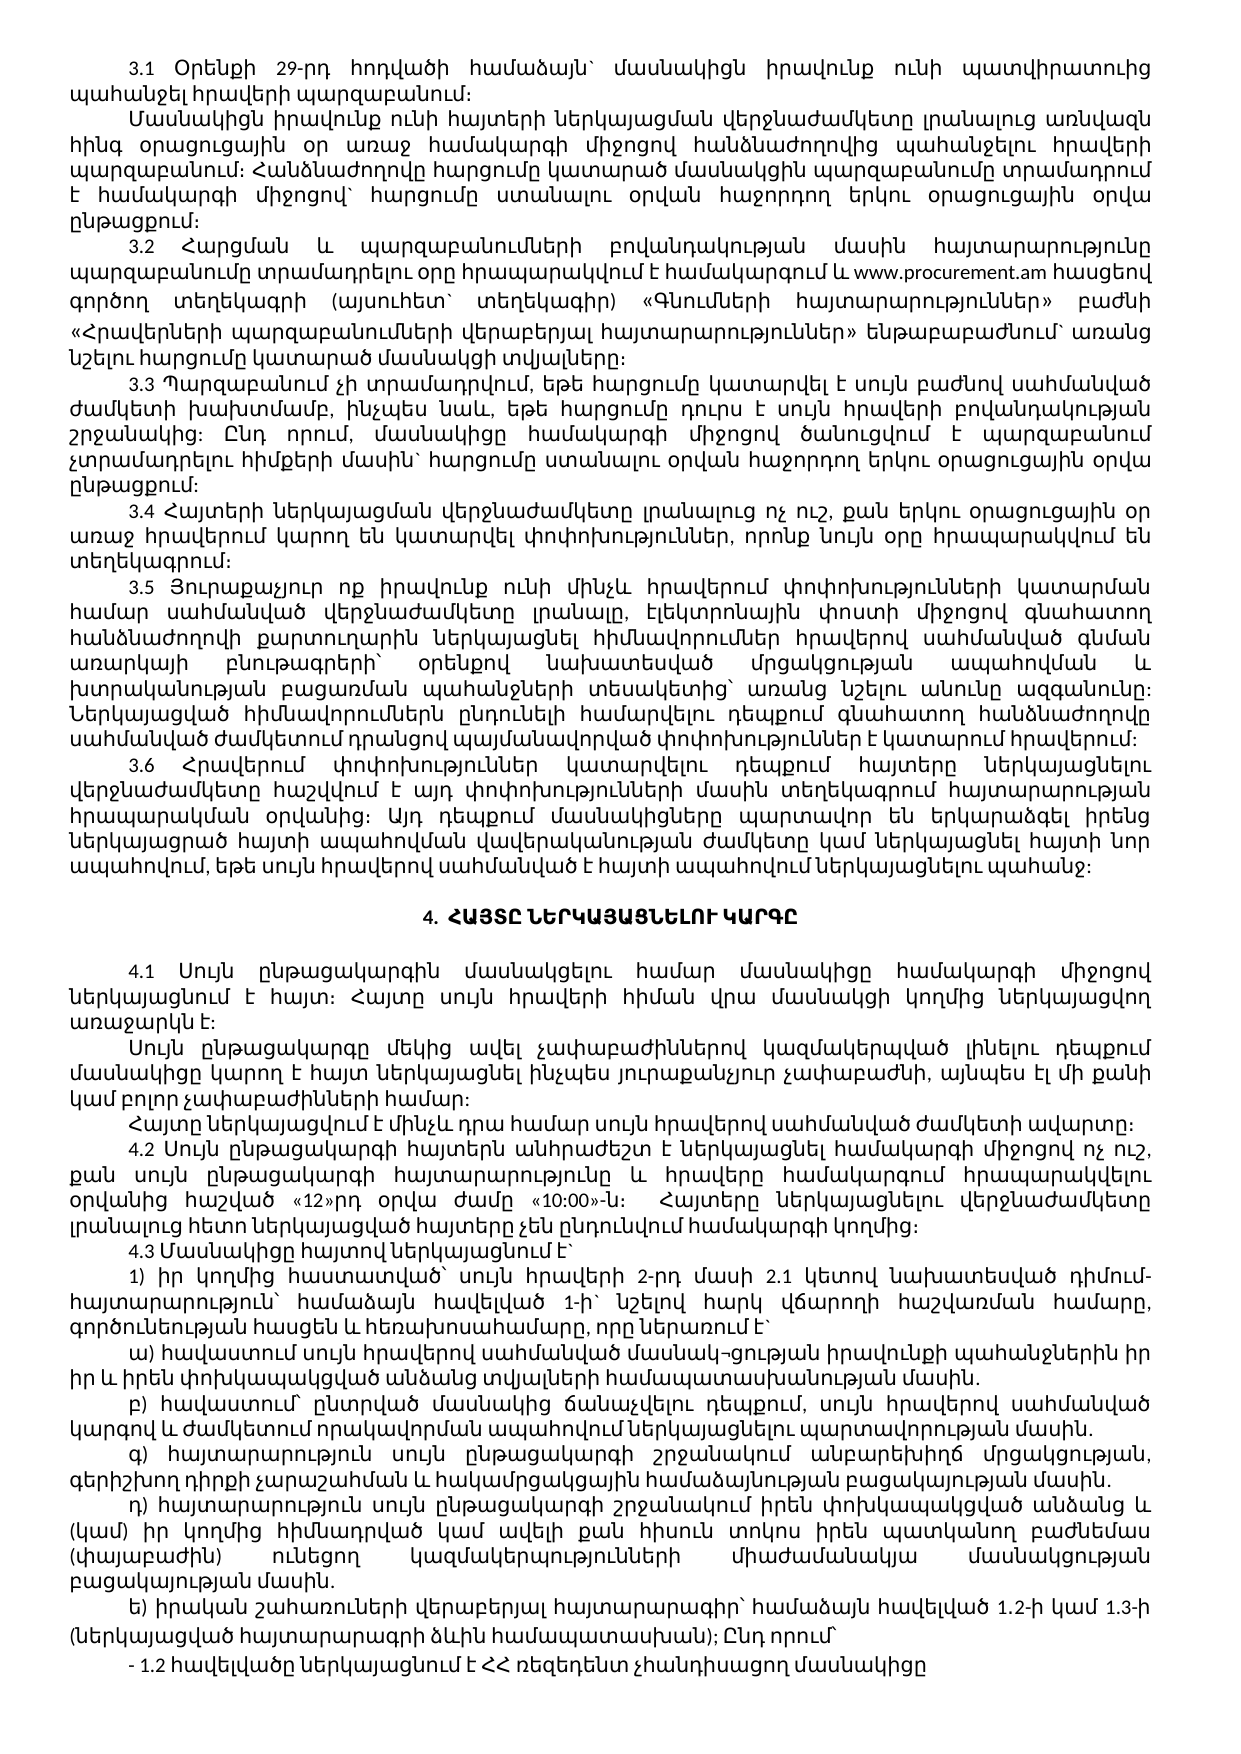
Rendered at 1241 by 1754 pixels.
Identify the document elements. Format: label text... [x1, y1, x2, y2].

text 1) իր կողմից հաստատված՝ սույն հրավերի 2-րդ մասի 2.1 կետով նախատեսված դիմում-հայտարարություն՝ համաձայն հավելված 1-ի` նշելով հարկ վճարողի հաշվառման համարը, գործունեության հասցեն և հեռախոսահամարը, որը ներառում է` [69, 1264, 1152, 1340]
text Սույն ընթացակարգը մեկից ավել չափաբաժիններով կազմակերպված լինելու դեպքում մասնակիցը կարող է հայտ ներկայացնել ինչպես յուրաքանչյուր չափաբաժնի, այնպես էլ մի քանի կամ բոլոր չափաբաժինների համար: [69, 1035, 1152, 1111]
text 3.1 Օրենքի 29-րդ հոդվածի համաձայն` մասնակիցն իրավունք ունի պատվիրատուից պահանջել հրավերի պարզաբանում։ [69, 56, 1152, 106]
text 3.3 Պարզաբանում չի տրամադրվում, եթե հարցումը կատարվել է սույն բաժնով սահմանված ժամկետի խախտմամբ, ինչպես նաև, եթե հարցումը դուրս է սույն հրավերի բովանդակության շրջանակից: Ընդ որում, մասնակիցը համակարգի միջոցով ծանուցվում է պարզաբանում չտրամադրելու հիմքերի մասին` հարցումը ստանալու օրվան հաջորդող երկու օրացուցային օրվա ընթացքում: [69, 371, 1152, 498]
text - 1.2 հավելվածը ներկայացնում է ՀՀ ռեզեդենտ չհանդիսացող մասնակիցը [69, 1652, 1152, 1678]
text 4. ՀԱՅՏԸ ՆԵՐԿԱՅԱՑՆԵԼՈՒ ԿԱՐԳԸ [69, 904, 1152, 930]
text 3.4 Հայտերի ներկայացման վերջնաժամկետը լրանալուց ոչ ուշ, քան երկու օրացուցային օր առաջ հրավերում կարող են կատարվել փոփոխություններ, որոնք նույն օրը հրապարակվում են տեղեկագրում։ [69, 498, 1152, 574]
text ա) հավաստում սույն հրավերով սահմանված մասնակ¬ցության իրավունքի պահանջներին իր իր և իրեն փոխկապակցված անձանց տվյալների համապատասխանության մասին. [69, 1340, 1152, 1391]
text բ) հավաստում՝ ընտրված մասնակից ճանաչվելու դեպքում, սույն հրավերով սահմանված կարգով և ժամկետում որակավորման ապահովում ներկայացնելու պարտավորության մասին. [69, 1391, 1152, 1442]
text 3.6 Հրավերում փոփոխություններ կատարվելու դեպքում հայտերը ներկայացնելու վերջնաժամկետը հաշվվում է այդ փոփոխությունների մասին տեղեկագրում հայտարարության հրապարակման օրվանից։ Այդ դեպքում մասնակիցները պարտավոր են երկարաձգել իրենց ներկայացրած հայտի ապահովման վավերականության ժամկետը կամ ներկայացնել հայտի նոր ապահովում, եթե սույն հրավերով սահմանված է հայտի ապահովում ներկայացնելու պահանջ: [69, 752, 1152, 879]
text գ) հայտարարություն սույն ընթացակարգի շրջանակում անբարեխիղճ մրցակցության, գերիշխող դիրքի չարաշահման և հակամրցակցային համաձայնության բացակայության մասին. [69, 1442, 1152, 1492]
text 3.5 Յուրաքաչյուր ոք իրավունք ունի մինչև հրավերում փոփոխությունների կատարման համար սահմանված վերջնաժամկետը լրանալը, էլեկտրոնային փոստի միջոցով գնահատող հանձնաժողովի քարտուղարին ներկայացնել հիմնավորումներ հրավերով սահմանված գնման առարկայի բնութագրերի՝ օրենքով նախատեսված մրցակցության ապահովման և խտրականության բացառման պահանջների տեսակետից՝ առանց նշելու անունը ազգանունը: Ներկայացված հիմնավորումներն ընդունելի համարվելու դեպքում գնահատող հանձնաժողովը սահմանված ժամկետում դրանցով պայմանավորված փոփոխություններ է կատարում հրավերում: [69, 574, 1152, 752]
text Հայտը ներկայացվում է մինչև դրա համար սույն հրավերով սահմանված ժամկետի ավարտը։ [69, 1111, 1152, 1137]
text դ) հայտարարություն սույն ընթացակարգի շրջանակում իրեն փոխկապակցված անձանց և (կամ) իր կողմից հիմնադրված կամ ավելի քան հիսուն տոկոս իրեն պատկանող բաժնեմաս (փայաբաժին) ունեցող կազմակերպությունների միաժամանակյա մասնակցության բացակայության մասին. [69, 1492, 1152, 1594]
text 4.3 Մասնակիցը հայտով ներկայացնում է` [69, 1238, 1152, 1264]
text Մասնակիցն իրավունք ունի հայտերի ներկայացման վերջնաժամկետը լրանալուց առնվազն հինգ օրացուցային օր առաջ համակարգի միջոցով հանձնաժողովից պահանջելու հրավերի պարզաբանում։ Հանձնաժողովը հարցումը կատարած մասնակցին պարզաբանումը տրամադրում է համակարգի միջոցով` հարցումը ստանալու օրվան հաջորդող երկու օրացուցային օրվա ընթացքում։ [69, 106, 1152, 233]
text ե) իրական շահառուների վերաբերյալ հայտարարագիր՝ համաձայն հավելված 1․2-ի կամ 1.3-ի (ներկայացված հայտարարագրի ձևին համապատասխան); Ընդ որում՝ [69, 1594, 1152, 1649]
text 4.2 Սույն ընթացակարգի հայտերն անհրաժեշտ է ներկայացնել համակարգի միջոցով ոչ ուշ, քան սույն ընթացակարգի հայտարարությունը և հրավերը համակարգում հրապարակվելու օրվանից հաշված «12»րդ օրվա ժամը «10:00»-ն։ Հայտերը ներկայացնելու վերջնաժամկետը լրանալուց հետո ներկայացված հայտերը չեն ընդունվում համակարգի կողմից։ [69, 1137, 1152, 1238]
text 3.2 Հարցման և պարզաբանումների բովանդակության մասին հայտարարությունը պարզաբանումը տրամադրելու օրը հրապարակվում է համակարգում և www.procurement.am հասցեով գործող տեղեկագրի (այսուհետ` տեղեկագիր) «Գնումների հայտարարություններ» բաժնի «Հրավերների պարզաբանումների վերաբերյալ հայտարարություններ» ենթաբաբաժնում` առանց նշելու հարցումը կատարած մասնակցի տվյալները։ [69, 233, 1152, 371]
text 4.1 Սույն ընթացակարգին մասնակցելու համար մասնակիցը համակարգի միջոցով ներկայացնում է հայտ։ Հայտը սույն հրավերի հիման վրա մասնակցի կողմից ներկայացվող առաջարկն է: [69, 959, 1152, 1035]
